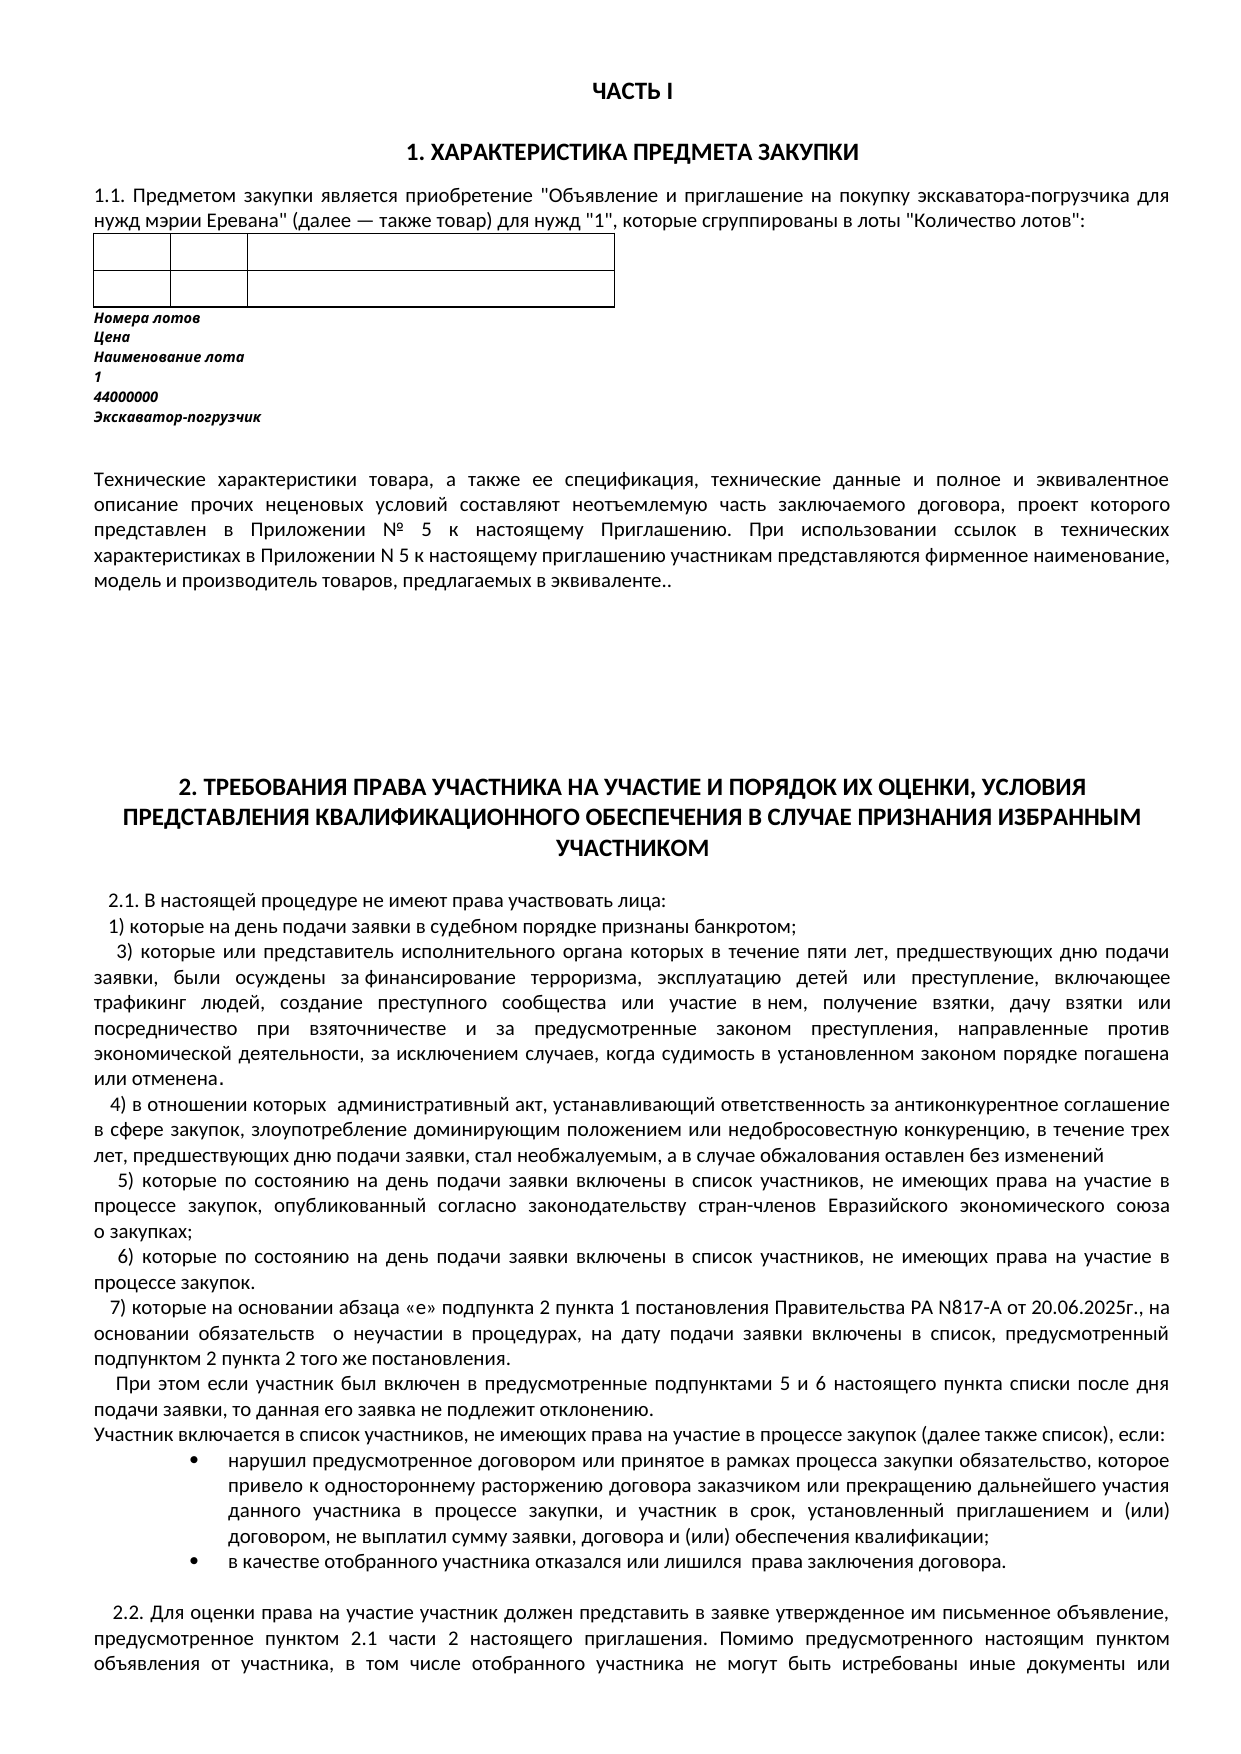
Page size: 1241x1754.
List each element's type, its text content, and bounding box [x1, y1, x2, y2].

text 1.1. Предметом закупки является приобретение "Объявление и приглашение на покупку экскаватора-погрузчика для нужд мэрии Еревана" (далее — также товар) для нужд "1", которые сгруппированы в лоты "Количество лотов": [94, 182, 1171, 233]
text Участник включается в список участников, не имеющих права на участие в процессе закупок (далее также список), если: [94, 1421, 1171, 1447]
text 5) которые по состоянию на день подачи заявки включены в список участников, не имеющих права на участие в процессе закупок, опубликованный согласно законодательству стран-членов Евразийского экономического союза о закупках; [94, 1167, 1171, 1243]
text Технические характеристики товара, а также ее спецификация, технические данные и полное и эквивалентное описание прочих неценовых условий составляют неотъемлемую часть заключаемого договора, проект которого представлен в Приложении № 5 к настоящему Приглашению. При использовании ссылок в технических характеристиках в Приложении N 5 к настоящему приглашению участникам представляются фирменное наименование, модель и производитель товаров, предлагаемых в эквиваленте.. [94, 466, 1171, 593]
text 1. ХАРАКТЕРИСТИКА ПРЕДМЕТА ЗАКУПКИ [94, 136, 1171, 167]
text 3) которые или представитель исполнительного органа которых в течение пяти лет, предшествующих дню подачи заявки, были осуждены за финансирование терроризма, эксплуатацию детей или преступление, включающее трафикинг людей, создание преступного сообщества или участие в нем, получение взятки, дачу взятки или посредничество при взяточничестве и за предусмотренные законом преступления, направленные против экономической деятельности, за исключением случаев, когда судимость в установленном законом порядке погашена или отменена․ [94, 938, 1171, 1091]
text 2. ТРЕБОВАНИЯ ПРАВА УЧАСТНИКА НА УЧАСТИЕ И ПОРЯДОК ИХ ОЦЕНКИ, УСЛОВИЯ ПРЕДСТАВЛЕНИЯ КВАЛИФИКАЦИОННОГО ОБЕСПЕЧЕНИЯ В СЛУЧАЕ ПРИЗНАНИЯ ИЗБРАННЫМ УЧАСТНИКОМ [94, 771, 1171, 862]
text 6) которые по состоянию на день подачи заявки включены в список участников, не имеющих права на участие в процессе закупок. [94, 1243, 1171, 1294]
text 7) которые на основании абзаца «е» подпункта 2 пункта 1 постановления Правительства РА N817-А от 20.06.2025г., на основании обязательств o неучастии в процедурах, на дату подачи заявки включены в список, предусмотренный подпунктом 2 пункта 2 того же постановления. [94, 1294, 1171, 1371]
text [94, 1599, 1171, 1676]
list нарушил предусмотренное договором или принятое в рамках процесса закупки обязательство, которое привело к одностороннему расторжению договора заказчиком или прекращению дальнейшего участия данного участника в процессе закупки, и участник в срок, установленный приглашением и (или) договором, не выплатил сумму заявки, договора и (или) обеспечения квалификации; [190, 1447, 1171, 1548]
text При этом если участник был включен в предусмотренные подпунктами 5 и 6 настоящего пункта списки после дня подачи заявки, то данная его заявка не подлежит отклонению. [94, 1371, 1171, 1421]
text 1) которые на день подачи заявки в судебном порядке признаны банкротом; [94, 913, 1171, 938]
list в качестве отобранного участника отказался или лишился права заключения договора. [190, 1548, 1171, 1574]
text 2.1. В настоящей процедуре не имеют права участвовать лица: [94, 888, 1171, 913]
text 4) в отношении которых административный акт, устанавливающий ответственность за антиконкурентное соглашение в сфере закупок, злоупотребление доминирующим положением или недобросовестную конкуренцию, в течение трех лет, предшествующих дню подачи заявки, стал необжалуемым, а в случае обжалования оставлен без изменений [94, 1091, 1171, 1167]
text ЧАСТЬ I [94, 75, 1171, 106]
